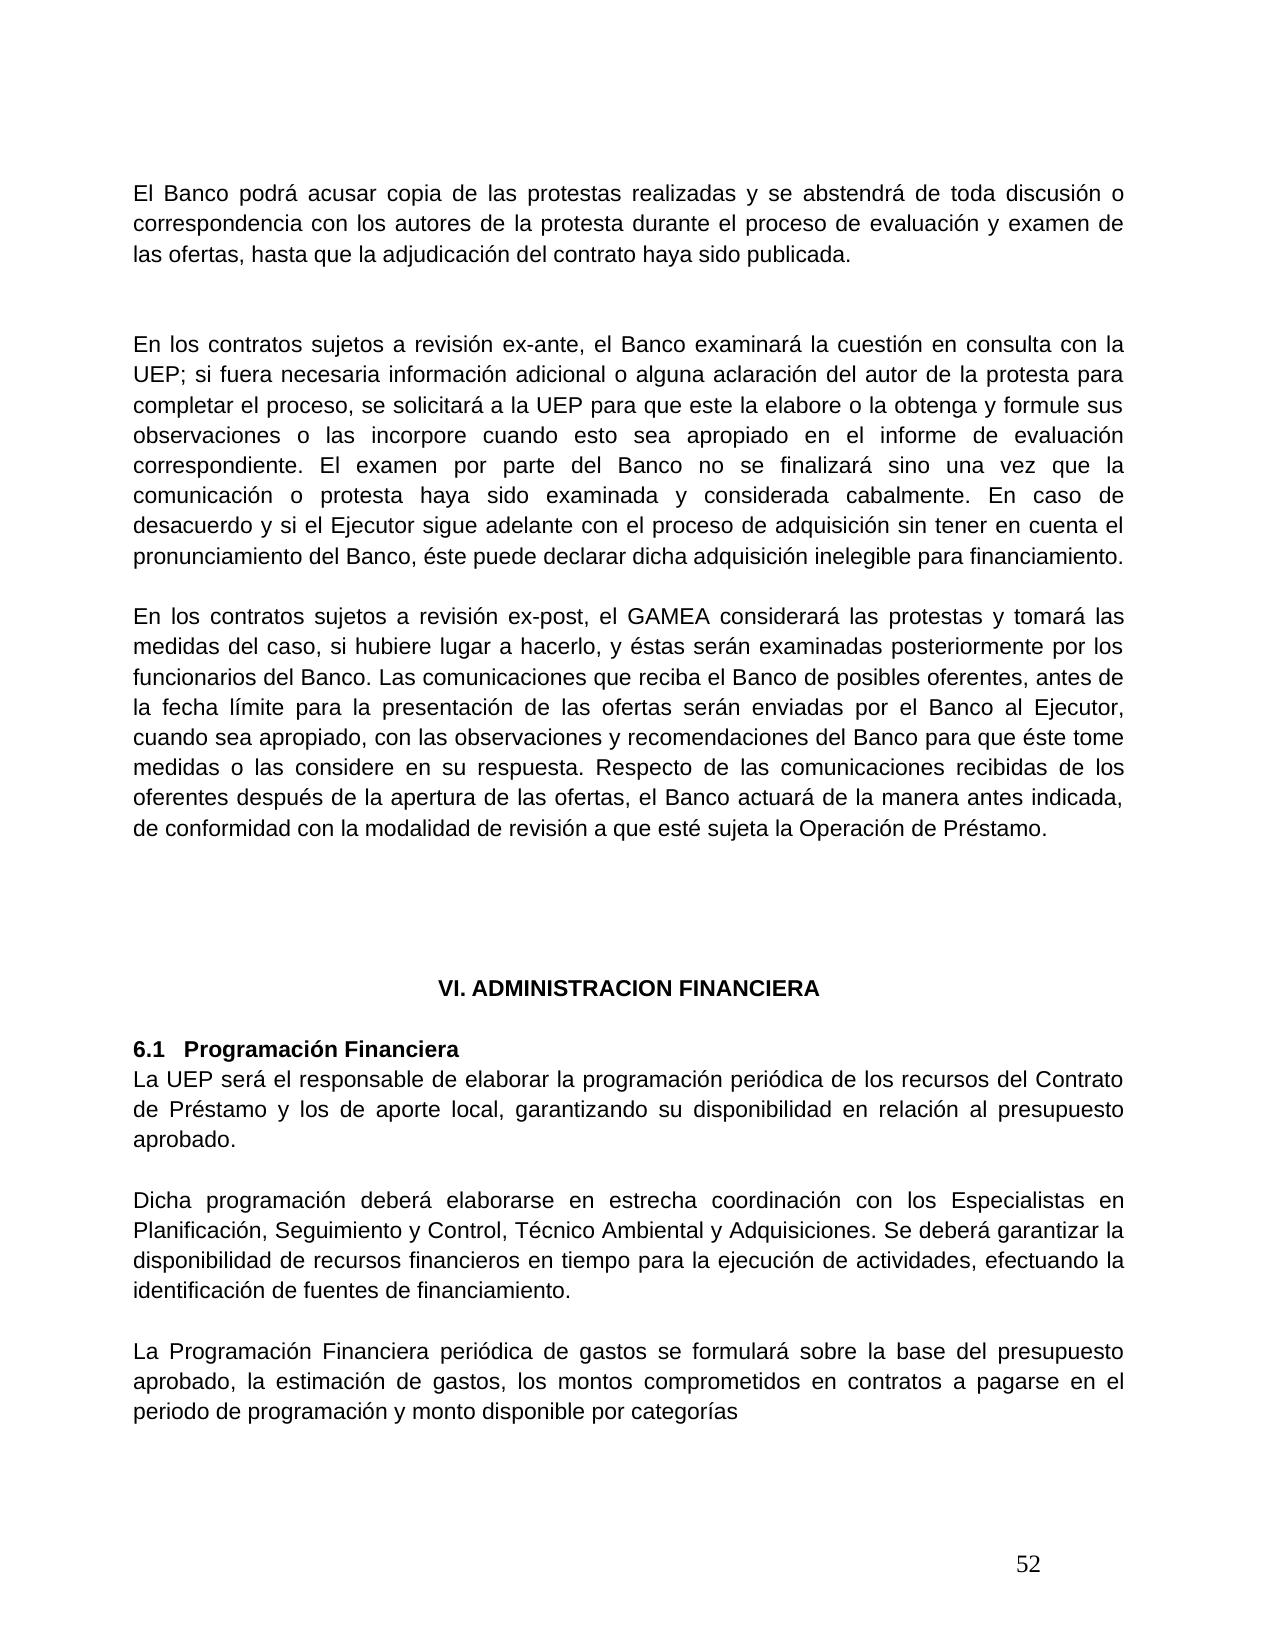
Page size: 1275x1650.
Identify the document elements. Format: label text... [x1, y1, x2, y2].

subtitle 6.1 Programación Financiera [133, 1036, 1125, 1062]
text En los contratos sujetos a revisión ex-post, el GAMEA considerará las protestas y tomará las medidas del caso, si hubiere lugar a hacerlo, y éstas serán examinadas posteriormente por los funcionarios del Banco. Las comunicaciones que reciba el Banco de posibles oferentes, antes de la fecha límite para la presentación de las ofertas serán enviadas por el Banco al Ejecutor, cuando sea apropiado, con las observaciones y recomendaciones del Banco para que éste tome medidas o las considere en su respuesta. Respecto de las comunicaciones recibidas de los oferentes después de la apertura de las ofertas, el Banco actuará de la manera antes indicada, de conformidad con la modalidad de revisión a que esté sujeta la Operación de Préstamo. [133, 603, 1125, 841]
subtitle VI. ADMINISTRACION FINANCIERA [133, 975, 1125, 1002]
text La UEP será el responsable de elaborar la programación periódica de los recursos del Contrato de Préstamo y los de aporte local, garantizando su disponibilidad en relación al presupuesto aprobado. [133, 1066, 1125, 1153]
text Dicha programación deberá elaborarse en estrecha coordinación con los Especialistas en Planificación, Seguimiento y Control, Técnico Ambiental y Adquisiciones. Se deberá garantizar la disponibilidad de recursos financieros en tiempo para la ejecución de actividades, efectuando la identificación de fuentes de financiamiento. [133, 1187, 1125, 1304]
text En los contratos sujetos a revisión ex-ante, el Banco examinará la cuestión en consulta con la UEP; si fuera necesaria información adicional o alguna aclaración del autor de la protesta para completar el proceso, se solicitará a la UEP para que este la elabore o la obtenga y formule sus observaciones o las incorpore cuando esto sea apropiado en el informe de evaluación correspondiente. El examen por parte del Banco no se finalizará sino una vez que la comunicación o protesta haya sido examinada y considerada cabalmente. En caso de desacuerdo y si el Ejecutor sigue adelante con el proceso de adquisición sin tener en cuenta el pronunciamiento del Banco, éste puede declarar dicha adquisición inelegible para financiamiento. [133, 331, 1125, 569]
text El Banco podrá acusar copia de las protestas realizadas y se abstendrá de toda discusión o correspondencia con los autores de la protesta durante el proceso de evaluación y examen de las ofertas, hasta que la adjudicación del contrato haya sido publicada. [133, 180, 1125, 267]
text La Programación Financiera periódica de gastos se formulará sobre la base del presupuesto aprobado, la estimación de gastos, los montos comprometidos en contratos a pagarse en el periodo de programación y monto disponible por categorías [133, 1338, 1125, 1424]
